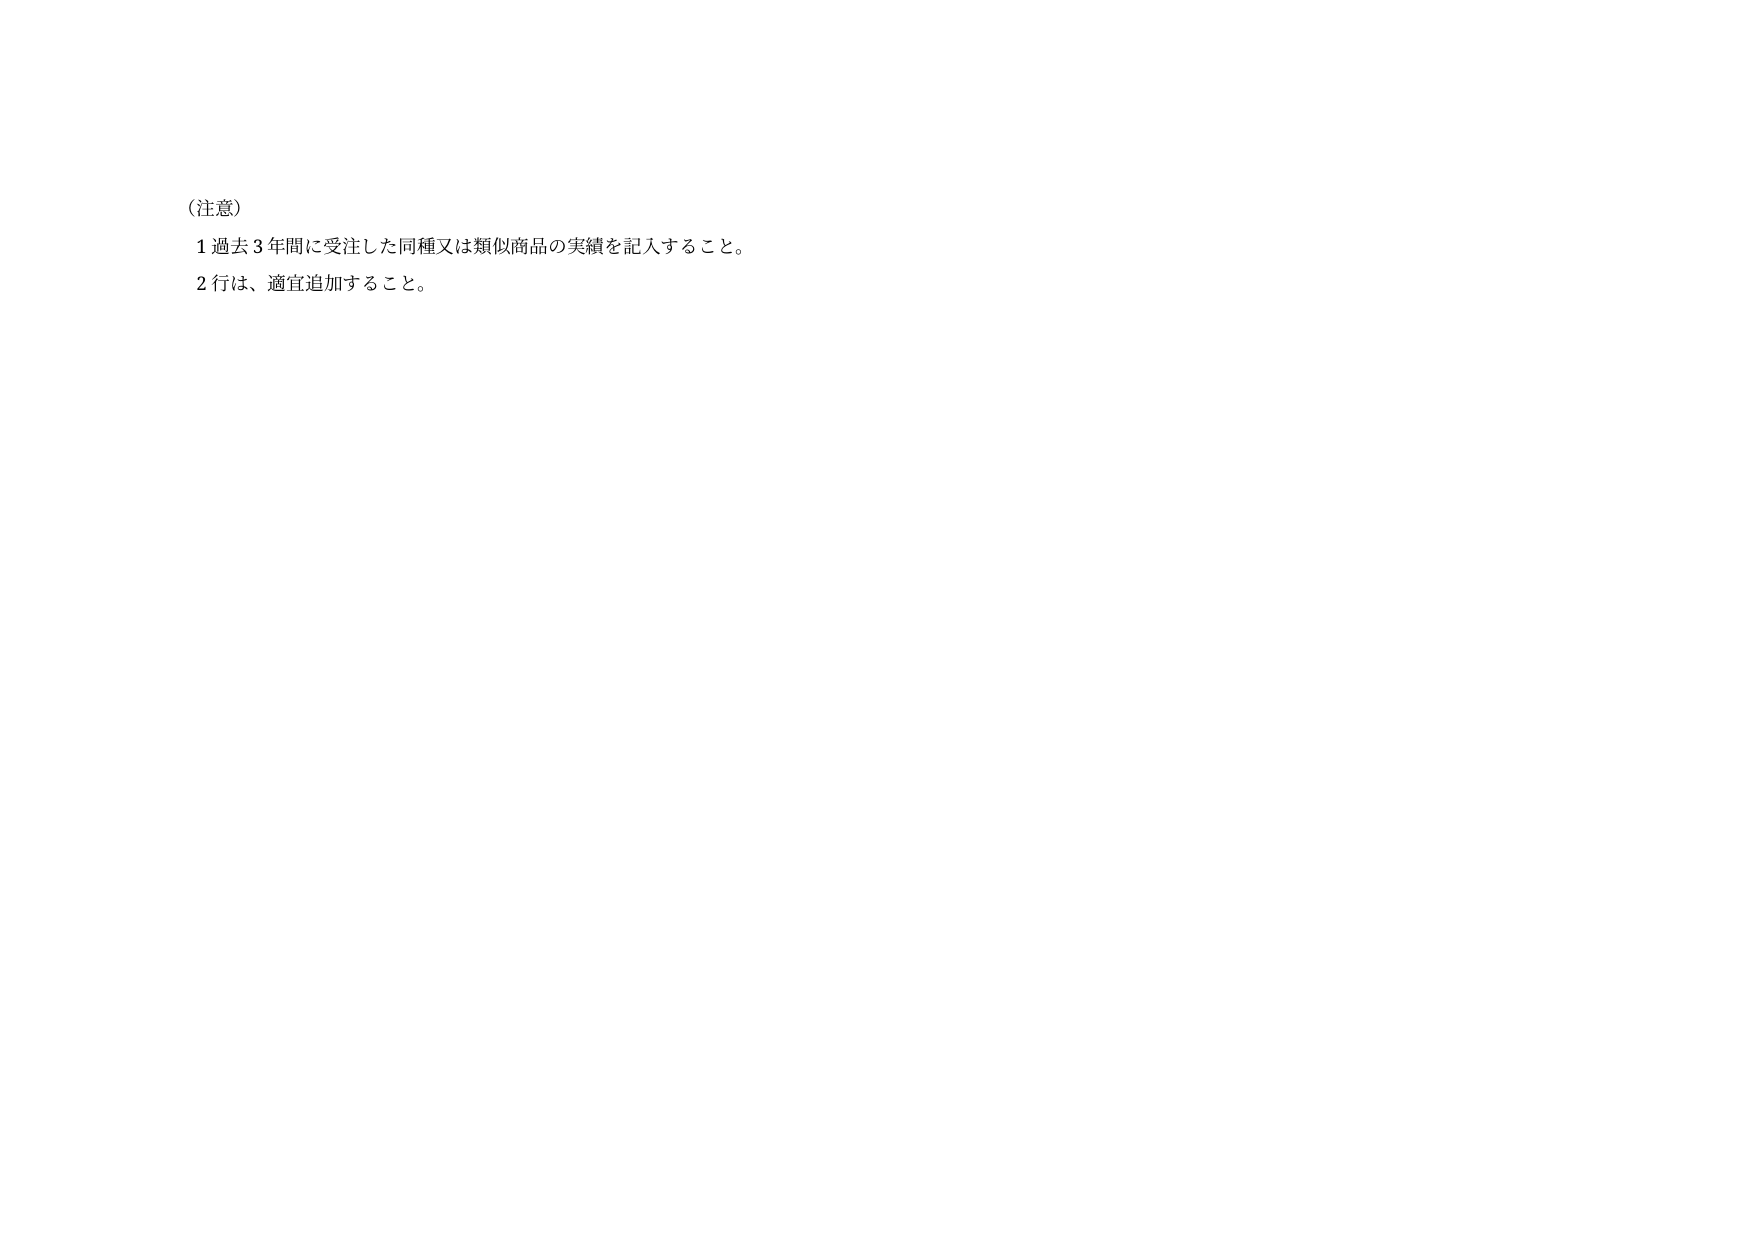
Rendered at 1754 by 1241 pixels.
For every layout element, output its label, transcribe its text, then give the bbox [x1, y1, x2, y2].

text （注意） [177, 189, 1547, 226]
text 1 過去3年間に受注した同種又は類似商品の実績を記入すること。 [177, 226, 1547, 264]
text 2 行は、適宜追加すること。 [177, 264, 1547, 301]
